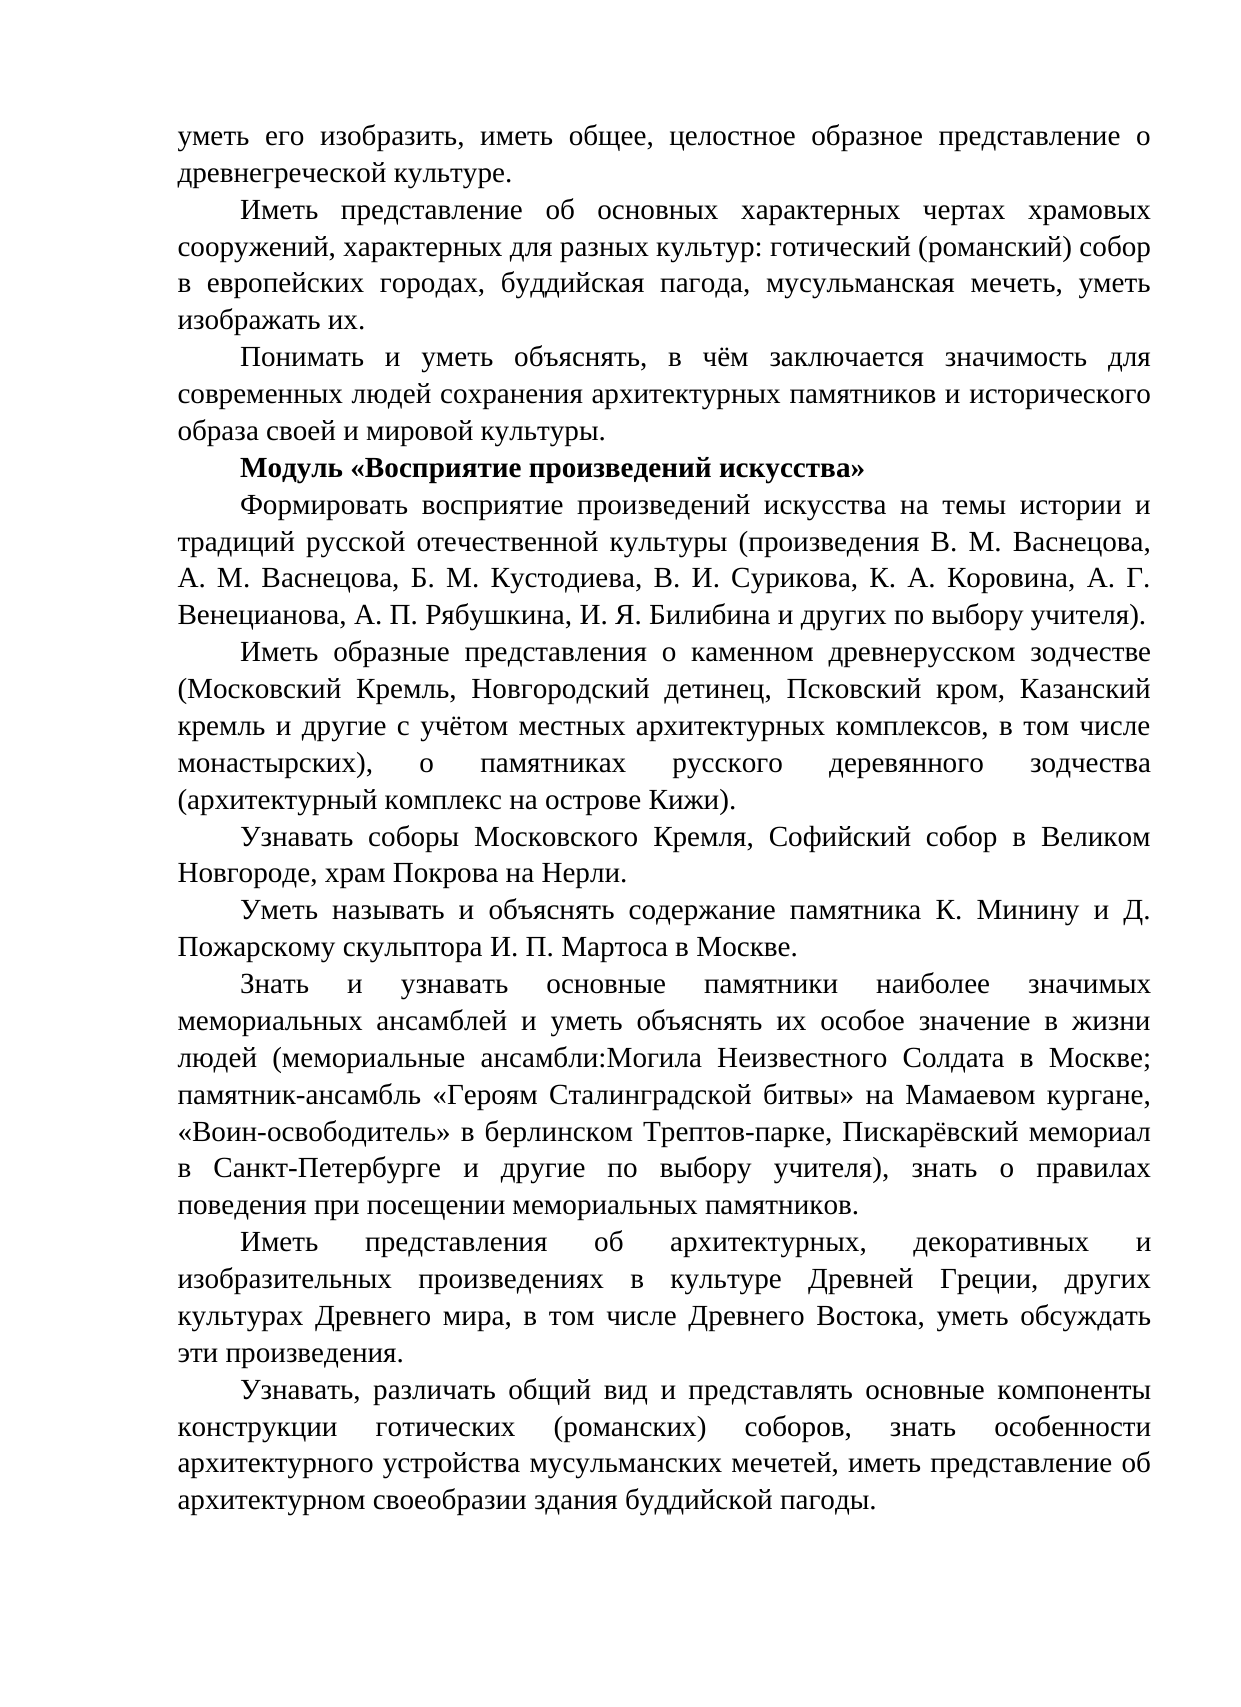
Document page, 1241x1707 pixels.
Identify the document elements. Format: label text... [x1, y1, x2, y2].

text Иметь образные представления о каменном древнерусском зодчестве (Московский Кремль, Новгородский детинец, Псковский кром, Казанский кремль и другие с учётом местных архитектурных комплексов, в том числе монастырских), о памятниках русского деревянного зодчества (архитектурный комплекс на острове Кижи). [177, 634, 1152, 815]
text Модуль «Восприятие произведений искусства» [177, 450, 1152, 483]
text Формировать восприятие произведений искусства на темы истории и традиций русской отечественной культуры (произведения В. М. Васнецова, А. М. Васнецова, Б. М. Кустодиева, В. И. Сурикова, К. А. Коровина, А. Г. Венецианова, А. П. Рябушкина, И. Я. Билибина и других по выбору учителя). [177, 487, 1152, 631]
text Уметь называть и объяснять содержание памятника К. Минину и Д. Пожарскому скульптора И. П. Мартоса в Москве. [177, 892, 1152, 963]
text Понимать и уметь объяснять, в чём заключается значимость для современных людей сохранения архитектурных памятников и исторического образа своей и мировой культуры. [177, 339, 1152, 447]
text Иметь представление об основных характерных чертах храмовых сооружений, характерных для разных культур: готический (романский) собор в европейских городах, буддийская пагода, мусульманская мечеть, уметь изображать их. [177, 192, 1152, 336]
text Знать и узнавать основные памятники наиболее значимых мемориальных ансамблей и уметь объяснять их особое значение в жизни людей (мемориальные ансамбли:Могила Неизвестного Солдата в Москве; памятник-ансамбль «Героям Сталинградской битвы» на Мамаевом кургане, «Воин-освободитель» в берлинском Трептов-парке, Пискарёвский мемориал в Санкт-Петербурге и другие по выбору учителя), знать о правилах поведения при посещении мемориальных памятников. [177, 966, 1152, 1221]
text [177, 118, 1152, 188]
text Узнавать соборы Московского Кремля, Софийский собор в Великом Новгороде, храм Покрова на Нерли. [177, 819, 1152, 889]
text Иметь представления об архитектурных, декоративных и изобразительных произведениях в культуре Древней Греции, других культурах Древнего мира, в том числе Древнего Востока, уметь обсуждать эти произведения. [177, 1224, 1152, 1368]
text Узнавать, различать общий вид и представлять основные компоненты конструкции готических (романских) соборов, знать особенности архитектурного устройства мусульманских мечетей, иметь представление об архитектурном своеобразии здания буддийской пагоды. [177, 1372, 1152, 1516]
